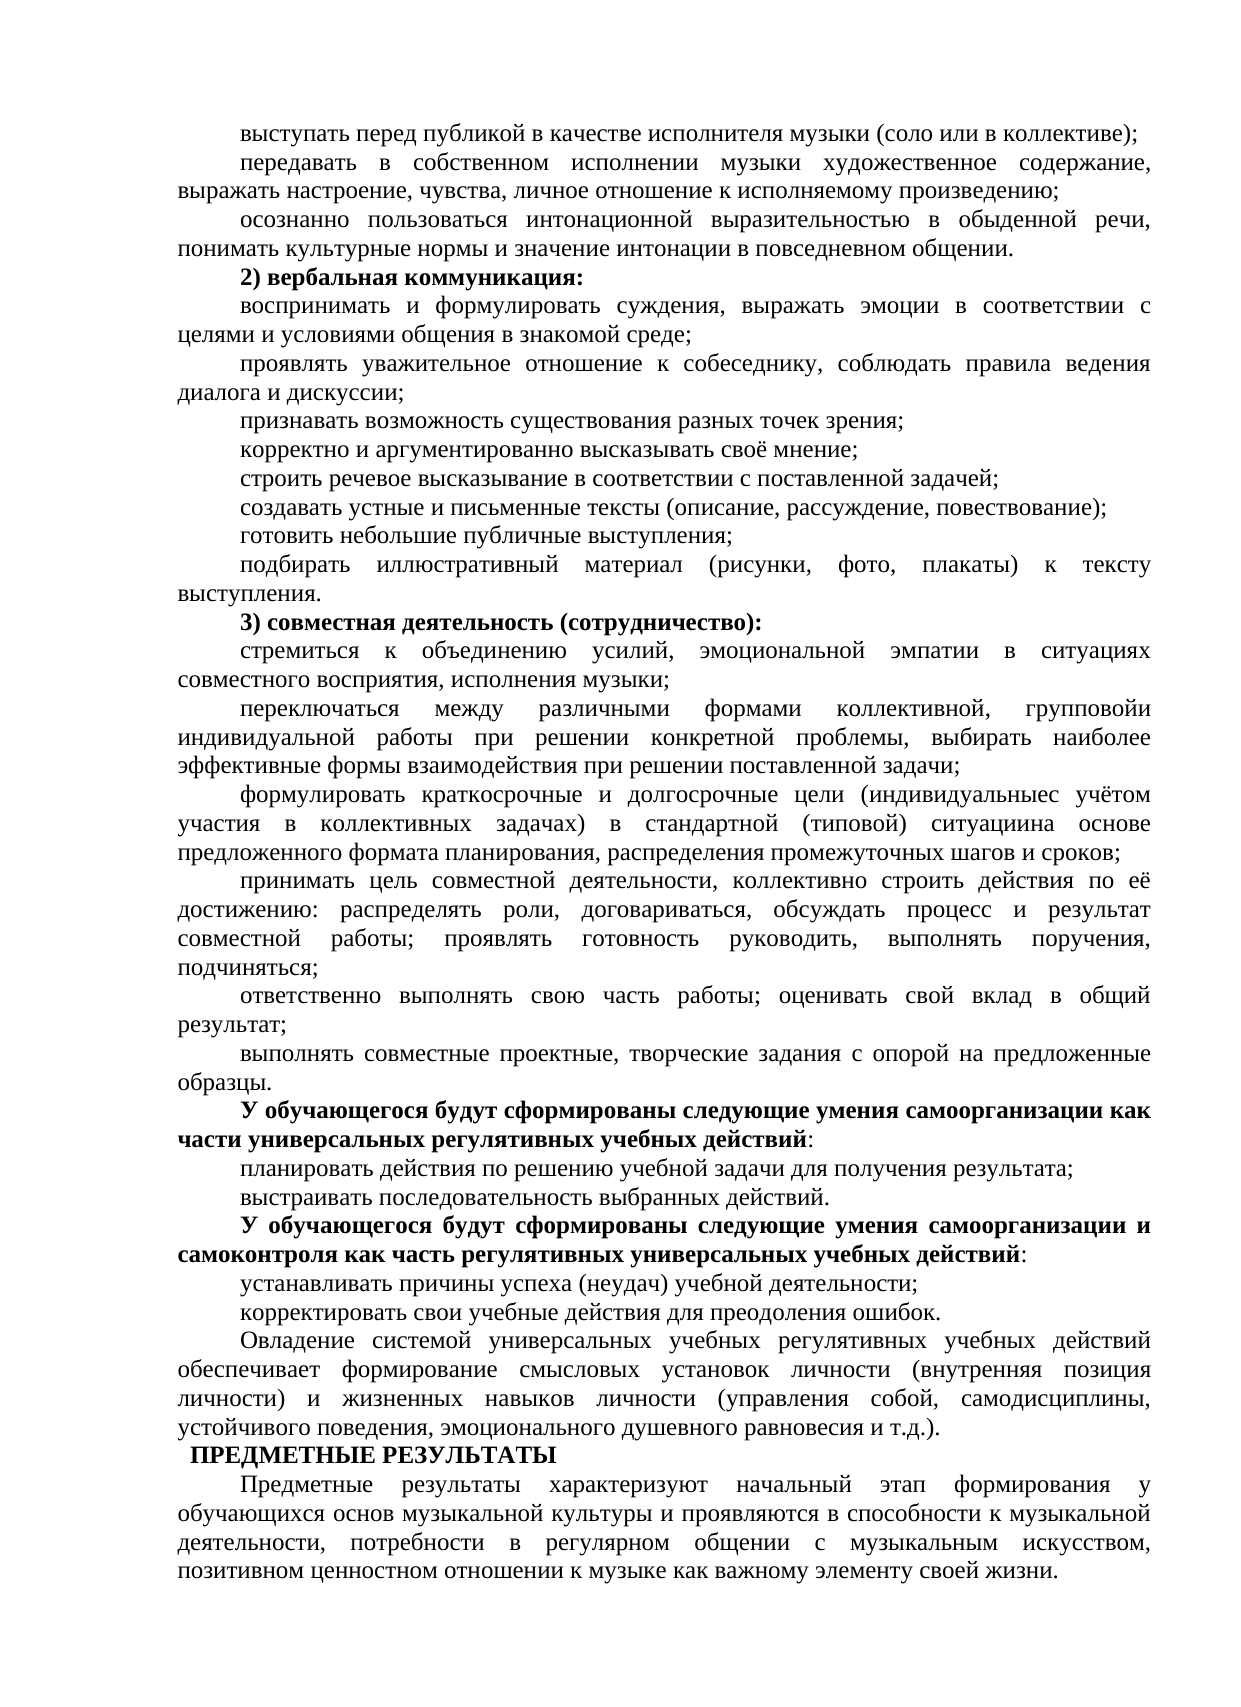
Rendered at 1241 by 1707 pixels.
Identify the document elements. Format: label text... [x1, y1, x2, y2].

text готовить небольшие публичные выступления; [177, 521, 1152, 549]
text выступать перед публикой в качестве исполнителя музыки (соло или в коллективе); [177, 118, 1152, 147]
text Предметные результаты характеризуют начальный этап формирования у обучающихся основ музыкальной культуры и проявляются в способности к музыкальной деятельности, потребности в регулярном общении с музыкальным искусством, позитивном ценностном отношении к музыке как важному элементу своей жизни. [177, 1469, 1152, 1584]
text выполнять совместные проектные, творческие задания с опорой на предложенные образцы. [177, 1038, 1152, 1096]
text стремиться к объединению усилий, эмоциональной эмпатии в ситуациях совместного восприятия, исполнения музыки; [177, 636, 1152, 693]
text подбирать иллюстративный материал (рисунки, фото, плакаты) к тексту выступления. [177, 549, 1152, 607]
text создавать устные и письменные тексты (описание, рассуждение, повествование); [177, 492, 1152, 521]
text корректировать свои учебные действия для преодоления ошибок. [177, 1297, 1152, 1326]
text воспринимать и формулировать суждения, выражать эмоции в соответствии с целями и условиями общения в знакомой среде; [177, 291, 1152, 348]
text 2) вербальная коммуникация: [177, 262, 1152, 291]
text корректно и аргументированно высказывать своё мнение; [177, 434, 1152, 463]
text У обучающегося будут сформированы следующие умения самоорганизации и самоконтроля как часть регулятивных универсальных учебных действий: [177, 1211, 1152, 1268]
text 3) совместная деятельность (сотрудничество): [177, 607, 1152, 636]
text ПРЕДМЕТНЫЕ РЕЗУЛЬТАТЫ [190, 1441, 1152, 1469]
text передавать в собственном исполнении музыки художественное содержание, выражать настроение, чувства, личное отношение к исполняемому произведению; [177, 147, 1152, 204]
text осознанно пользоваться интонационной выразительностью в обыденной речи, понимать культурные нормы и значение интонации в повседневном общении. [177, 204, 1152, 262]
text формулировать краткосрочные и долгосрочные цели (индивидуальныес учётом участия в коллективных задачах) в стандартной (типовой) ситуациина основе предложенного формата планирования, распределения промежуточных шагов и сроков; [177, 779, 1152, 866]
text ответственно выполнять свою часть работы; оценивать свой вклад в общий результат; [177, 981, 1152, 1038]
text выстраивать последовательность выбранных действий. [177, 1182, 1152, 1211]
text планировать действия по решению учебной задачи для получения результата; [177, 1153, 1152, 1182]
text проявлять уважительное отношение к собеседнику, соблюдать правила ведения диалога и дискуссии; [177, 348, 1152, 406]
text устанавливать причины успеха (неудач) учебной деятельности; [177, 1268, 1152, 1297]
text Овладение системой универсальных учебных регулятивных учебных действий обеспечивает формирование смысловых установок личности (внутренняя позиция личности) и жизненных навыков личности (управления собой, самодисциплины, устойчивого поведения, эмоционального душевного равновесия и т.д.). [177, 1326, 1152, 1441]
text признавать возможность существования разных точек зрения; [177, 406, 1152, 434]
text строить речевое высказывание в соответствии с поставленной задачей; [177, 463, 1152, 492]
text У обучающегося будут сформированы следующие умения самоорганизации как части универсальных регулятивных учебных действий: [177, 1096, 1152, 1153]
text принимать цель совместной деятельности, коллективно строить действия по её достижению: распределять роли, договариваться, обсуждать процесс и результат совместной работы; проявлять готовность руководить, выполнять поручения, подчиняться; [177, 866, 1152, 981]
text переключаться между различными формами коллективной, групповойи индивидуальной работы при решении конкретной проблемы, выбирать наиболее эффективные формы взаимодействия при решении поставленной задачи; [177, 693, 1152, 779]
